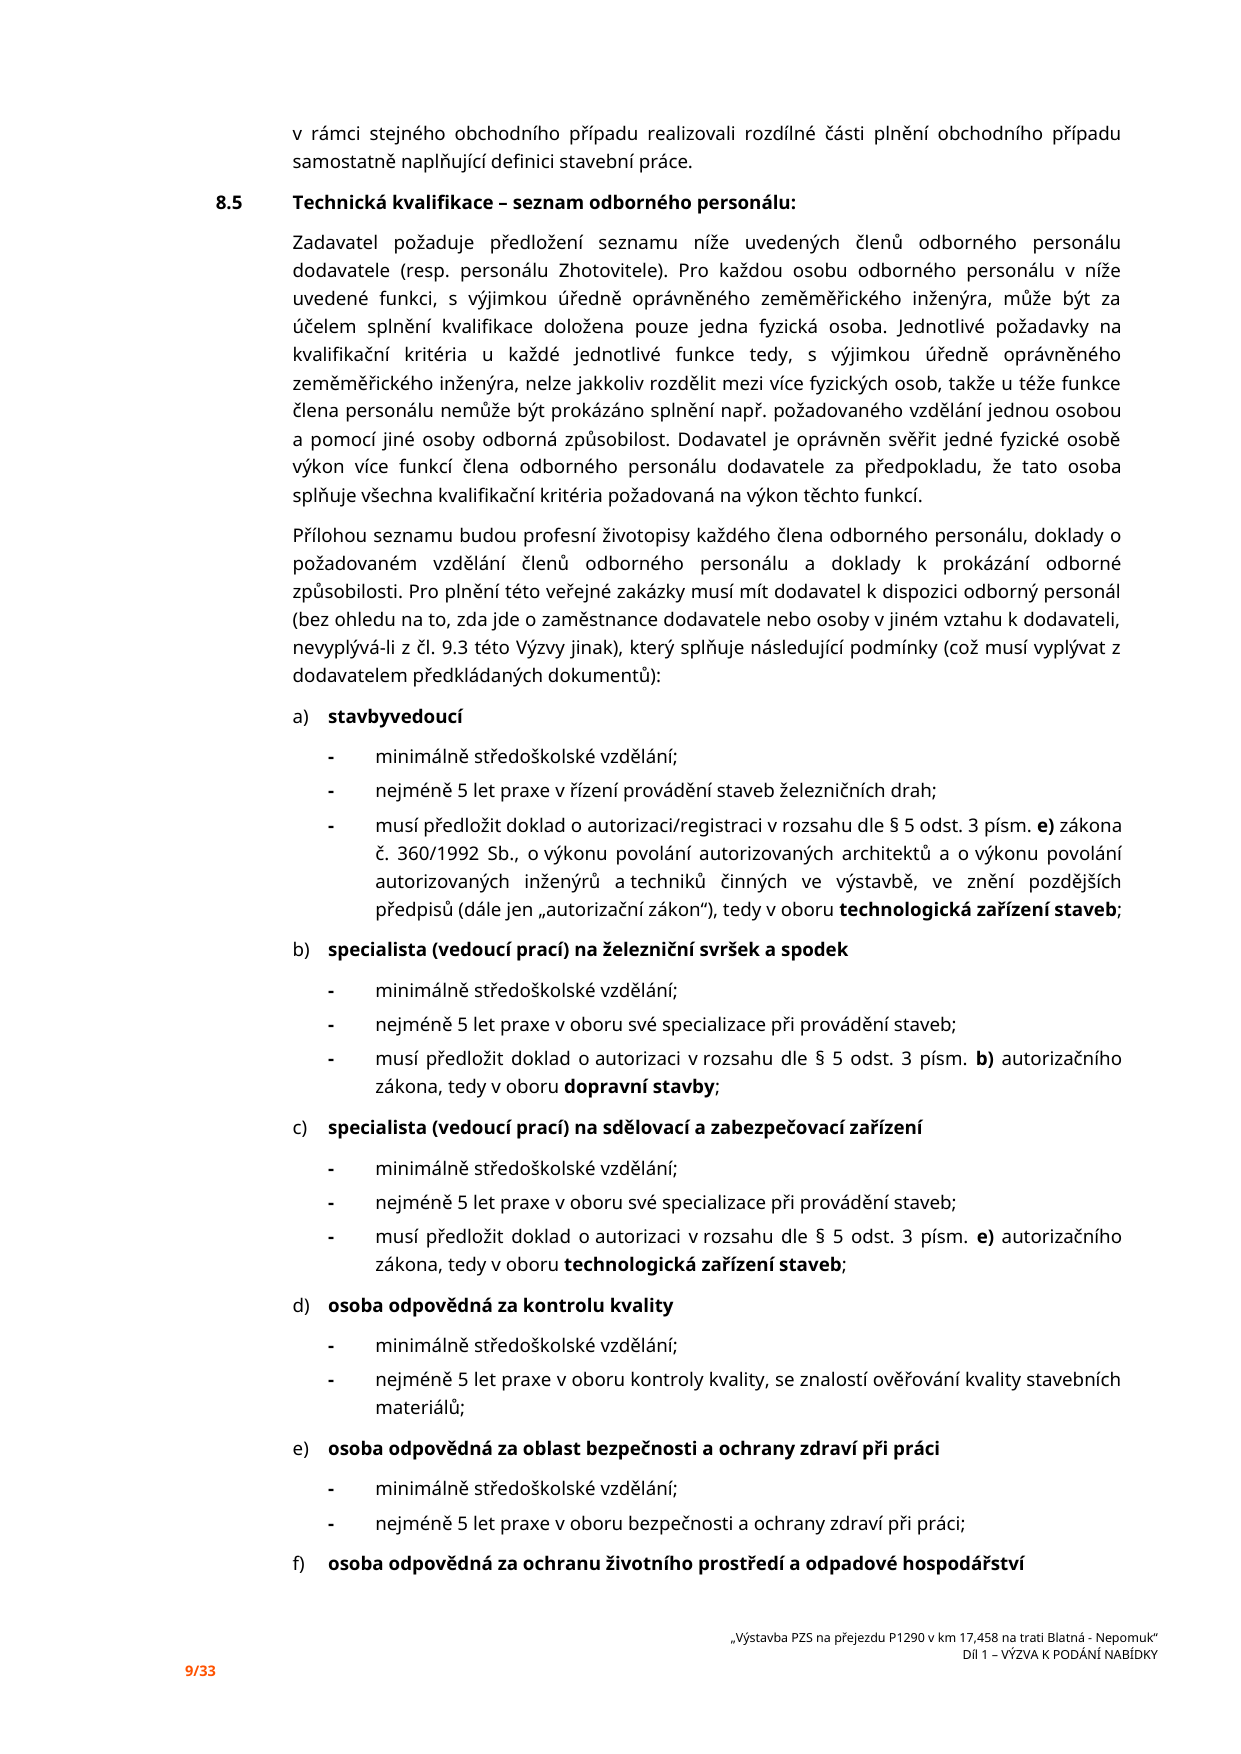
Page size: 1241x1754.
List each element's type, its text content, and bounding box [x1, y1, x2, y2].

text minimálně středoškolské vzdělání; [328, 1332, 1122, 1358]
text nejméně 5 let praxe v oboru své specializace při provádění staveb; [328, 1189, 1122, 1214]
text minimálně středoškolské vzdělání; [328, 1476, 1122, 1501]
text minimálně středoškolské vzdělání; [328, 977, 1122, 1003]
list stavbyvedoucí [292, 703, 1122, 728]
text musí předložit doklad o autorizaci v rozsahu dle § 5 odst. 3 písm. e) autorizačního zákona, tedy v oboru technologická zařízení staveb; [328, 1223, 1122, 1277]
text osoba odpovědná za ochranu životního prostředí a odpadové hospodářství [292, 1551, 1122, 1576]
text nejméně 5 let praxe v oboru bezpečnosti a ochrany zdraví při práci; [328, 1510, 1122, 1536]
text nejméně 5 let praxe v řízení provádění staveb železničních drah; [328, 778, 1122, 803]
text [292, 121, 1122, 174]
text Přílohou seznamu budou profesní životopisy každého člena odborného personálu, doklady o požadovaném vzdělání členů odborného personálu a doklady k prokázání odborné způsobilosti. Pro plnění této veřejné zakázky musí mít dodavatel k dispozici odborný personál (bez ohledu na to, zda jde o zaměstnance dodavatele nebo osoby v jiném vztahu k dodavateli, nevyplývá-li z čl. 9.3 této Výzvy jinak), který splňuje následující podmínky (což musí vyplývat z dodavatelem předkládaných dokumentů): [292, 522, 1122, 688]
text minimálně středoškolské vzdělání; [328, 743, 1122, 769]
text specialista (vedoucí prací) na sdělovací a zabezpečovací zařízení [292, 1114, 1122, 1140]
text nejméně 5 let praxe v oboru své specializace při provádění staveb; [328, 1011, 1122, 1037]
text Zadavatel požaduje předložení seznamu níže uvedených členů odborného personálu dodavatele (resp. personálu Zhotovitele). Pro každou osobu odborného personálu v níže uvedené funkci, s výjimkou úředně oprávněného zeměměřického inženýra, může být za účelem splnění kvalifikace doložena pouze jedna fyzická osoba. Jednotlivé požadavky na kvalifikační kritéria u každé jednotlivé funkce tedy, s výjimkou úředně oprávněného zeměměřického inženýra, nelze jakkoliv rozdělit mezi více fyzických osob, takže u téže funkce člena personálu nemůže být prokázáno splnění např. požadovaného vzdělání jednou osobou a pomocí jiné osoby odborná způsobilost. Dodavatel je oprávněn svěřit jedné fyzické osobě výkon více funkcí člena odborného personálu dodavatele za předpokladu, že tato osoba splňuje všechna kvalifikační kritéria požadovaná na výkon těchto funkcí. [292, 230, 1122, 507]
text osoba odpovědná za kontrolu kvality [292, 1292, 1122, 1317]
text osoba odpovědná za oblast bezpečnosti a ochrany zdraví při práci [292, 1435, 1122, 1461]
text specialista (vedoucí prací) na železniční svršek a spodek [292, 937, 1122, 962]
text musí předložit doklad o autorizaci v rozsahu dle § 5 odst. 3 písm. b) autorizačního zákona, tedy v oboru dopravní stavby; [328, 1046, 1122, 1099]
text nejméně 5 let praxe v oboru kontroly kvality, se znalostí ověřování kvality stavebních materiálů; [328, 1367, 1122, 1420]
text minimálně středoškolské vzdělání; [328, 1155, 1122, 1180]
text musí předložit doklad o autorizaci/registraci v rozsahu dle § 5 odst. 3 písm. e) zákona č. 360/1992 Sb., o výkonu povolání autorizovaných architektů a o výkonu povolání autorizovaných inženýrů a techniků činných ve výstavbě, ve znění pozdějších předpisů (dále jen „autorizační zákon“), tedy v oboru technologická zařízení staveb; [328, 812, 1122, 922]
text Technická kvalifikace – seznam odborného personálu: [216, 189, 1122, 215]
